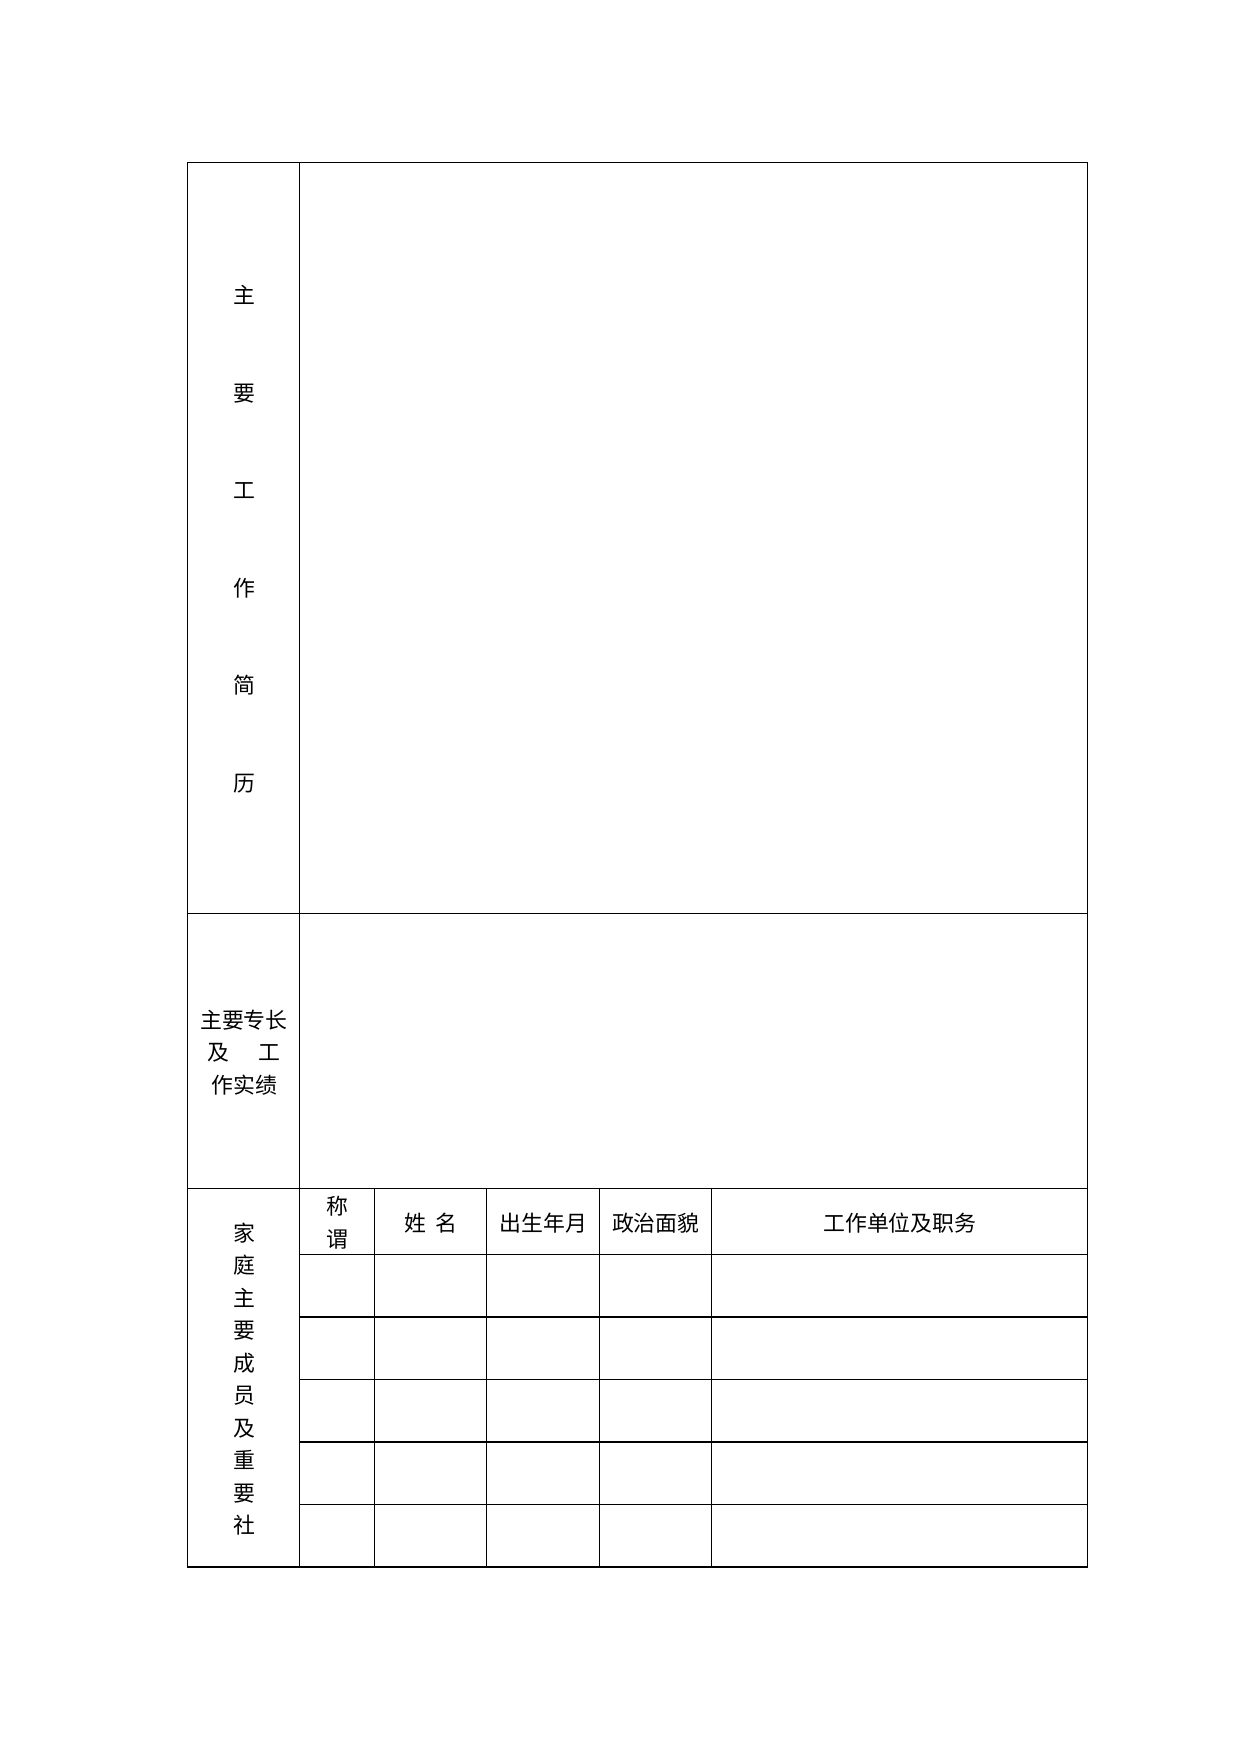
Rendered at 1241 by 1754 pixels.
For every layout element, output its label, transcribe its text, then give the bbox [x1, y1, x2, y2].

table_cell 出生年月 [487, 1189, 599, 1254]
table_cell [487, 1443, 599, 1504]
table_cell [300, 1318, 374, 1379]
table_cell [712, 1443, 1087, 1504]
table_cell [487, 1505, 599, 1566]
table_cell [375, 1443, 486, 1504]
table_cell [300, 163, 1087, 913]
table_cell [487, 1380, 599, 1441]
table_cell 称 谓 [300, 1189, 374, 1254]
table_cell [375, 1505, 486, 1566]
table_cell [600, 1255, 711, 1316]
table_cell [712, 1255, 1087, 1316]
table_cell [375, 1255, 486, 1316]
table_cell 主要专长及 工作实绩 [188, 914, 299, 1188]
table_cell [300, 1380, 374, 1441]
table_cell 家 庭 主 要 成 员 及 重 要 社 会 关 系 [188, 1189, 299, 1566]
table_cell [300, 914, 1087, 1188]
table_cell [600, 1505, 711, 1566]
table_cell [712, 1380, 1087, 1441]
table_cell 主 要 工 作 简 历 [188, 163, 299, 913]
table_cell [300, 1505, 374, 1566]
table_cell [487, 1318, 599, 1379]
table_cell [300, 1443, 374, 1504]
table_cell 姓 名 [375, 1189, 486, 1254]
table_cell [600, 1318, 711, 1379]
table_cell [375, 1380, 486, 1441]
table_cell 政治面貌 [600, 1189, 711, 1254]
table_cell [600, 1380, 711, 1441]
table_cell [487, 1255, 599, 1316]
table_cell [712, 1505, 1087, 1566]
table_cell [600, 1443, 711, 1504]
table_cell 工作单位及职务 [712, 1189, 1087, 1254]
table_cell [375, 1318, 486, 1379]
table_cell [300, 1255, 374, 1316]
table_cell [712, 1318, 1087, 1379]
